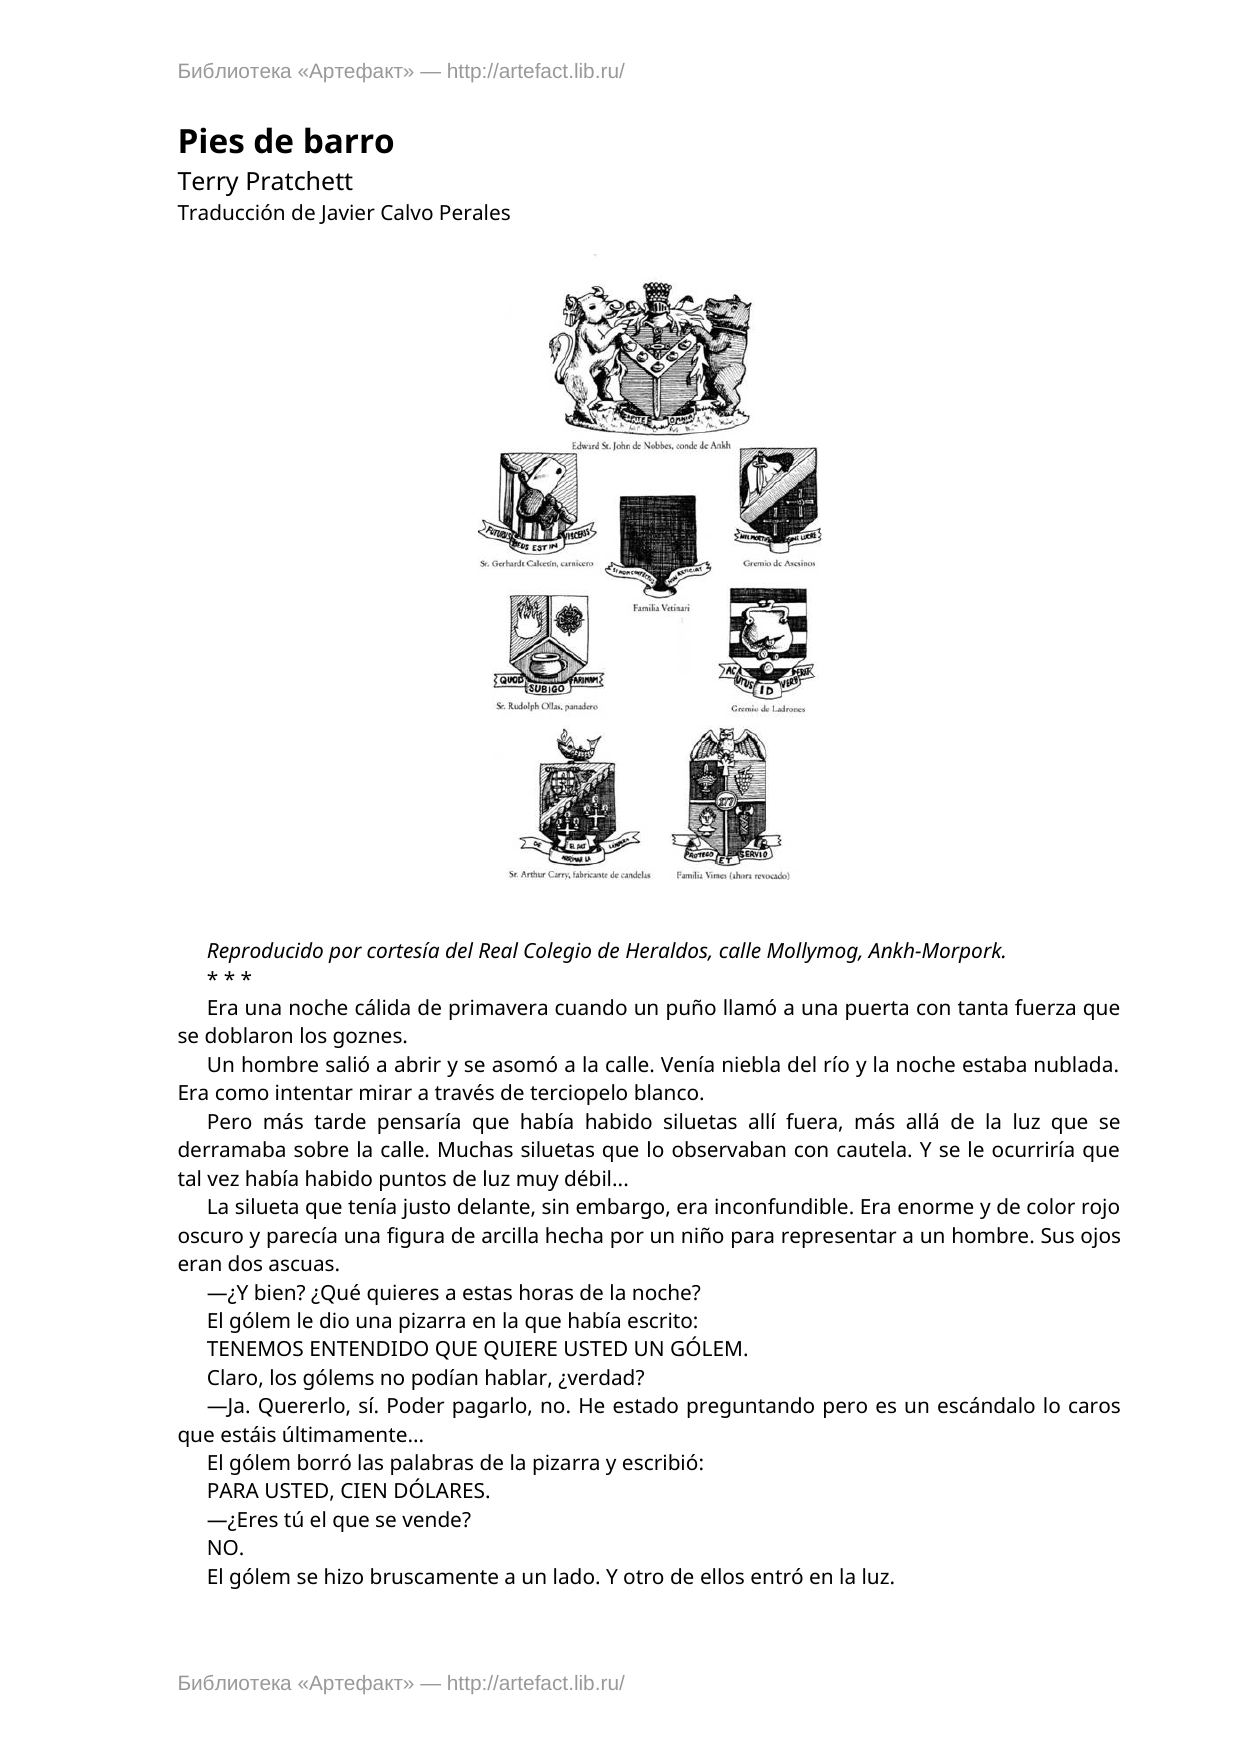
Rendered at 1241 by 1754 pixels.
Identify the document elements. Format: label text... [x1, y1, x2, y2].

picture [477, 254, 822, 880]
text —¿Eres tú el que se vende? [177, 1505, 1122, 1533]
text El gólem le dio una pizarra en la que había escrito: [177, 1306, 1122, 1334]
text Claro, los gólems no podían hablar, ¿verdad? [177, 1363, 1122, 1391]
text Un hombre salió a abrir y se asomó a la calle. Venía niebla del río y la noche estaba nublada. Era como intentar mirar a través de terciopelo blanco. [177, 1050, 1122, 1107]
text Reproducido por cortesía del Real Colegio de Heraldos, calle Mollymog, Ankh-Morpork. [177, 936, 1122, 965]
text —Ja. Quererlo, sí. Poder pagarlo, no. He estado preguntando pero es un escándalo lo caros que estáis últimamente... [177, 1391, 1122, 1448]
text Traducción de Javier Calvo Perales [177, 198, 1122, 226]
text PARA USTED, CIEN DÓLARES. [177, 1477, 1122, 1505]
text Terry Pratchett [177, 163, 1122, 198]
subtitle Pies de barro [177, 118, 1122, 163]
text El gólem se hizo bruscamente a un lado. Y otro de ellos entró en la luz. [177, 1562, 1122, 1590]
text La silueta que tenía justo delante, sin embargo, era inconfundible. Era enorme y de color rojo oscuro y parecía una figura de arcilla hecha por un niño para representar a un hombre. Sus ojos eran dos ascuas. [177, 1192, 1122, 1278]
text El gólem borró las palabras de la pizarra y escribió: [177, 1448, 1122, 1477]
text —¿Y bien? ¿Qué quieres a estas horas de la noche? [177, 1278, 1122, 1306]
text Pero más tarde pensaría que había habido siluetas allí fuera, más allá de la luz que se derramaba sobre la calle. Muchas siluetas que lo observaban con cautela. Y se le ocurriría que tal vez había habido puntos de luz muy débil... [177, 1107, 1122, 1192]
text NO. [177, 1533, 1122, 1562]
text * * * [177, 965, 1122, 993]
text Era una noche cálida de primavera cuando un puño llamó a una puerta con tanta fuerza que se doblaron los goznes. [177, 993, 1122, 1050]
text TENEMOS ENTENDIDO QUE QUIERE USTED UN GÓLEM. [177, 1334, 1122, 1363]
